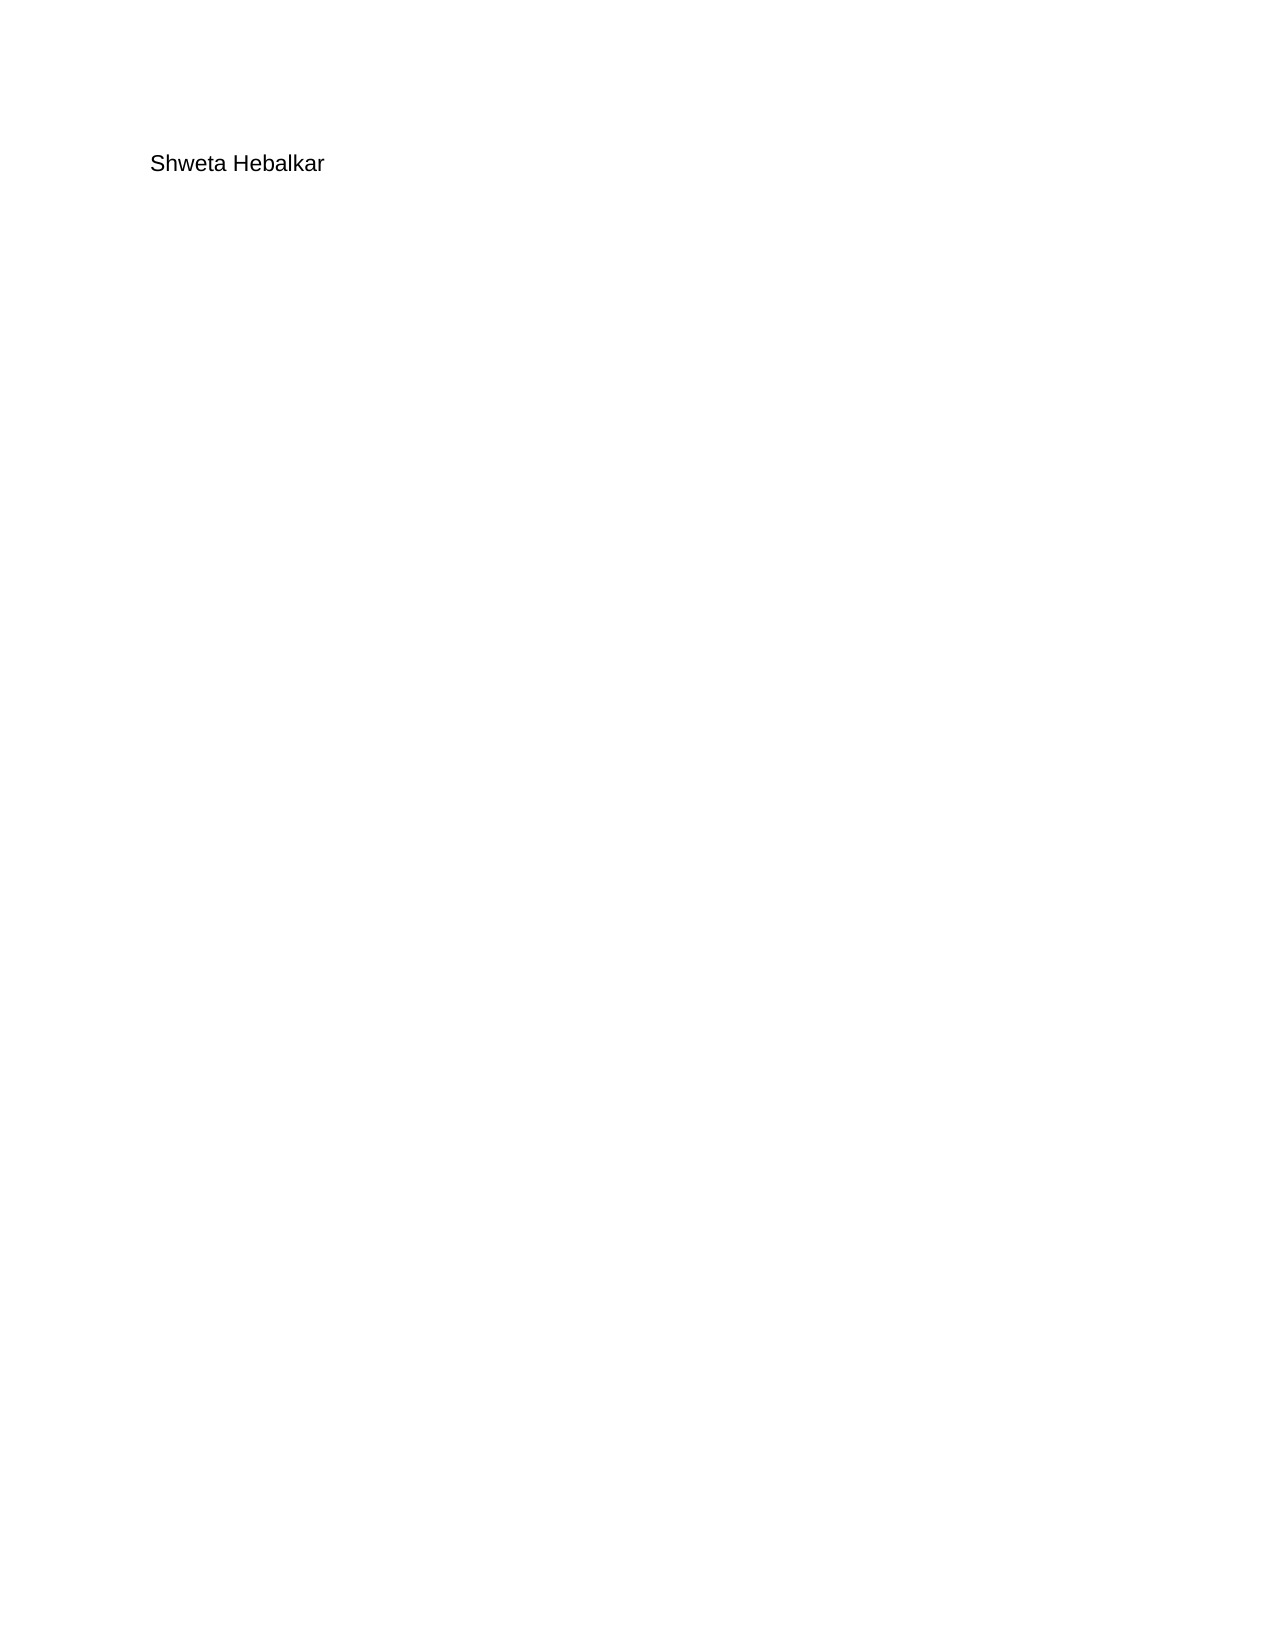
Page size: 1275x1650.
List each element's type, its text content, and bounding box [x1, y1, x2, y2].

text Shweta Hebalkar [150, 150, 1125, 176]
